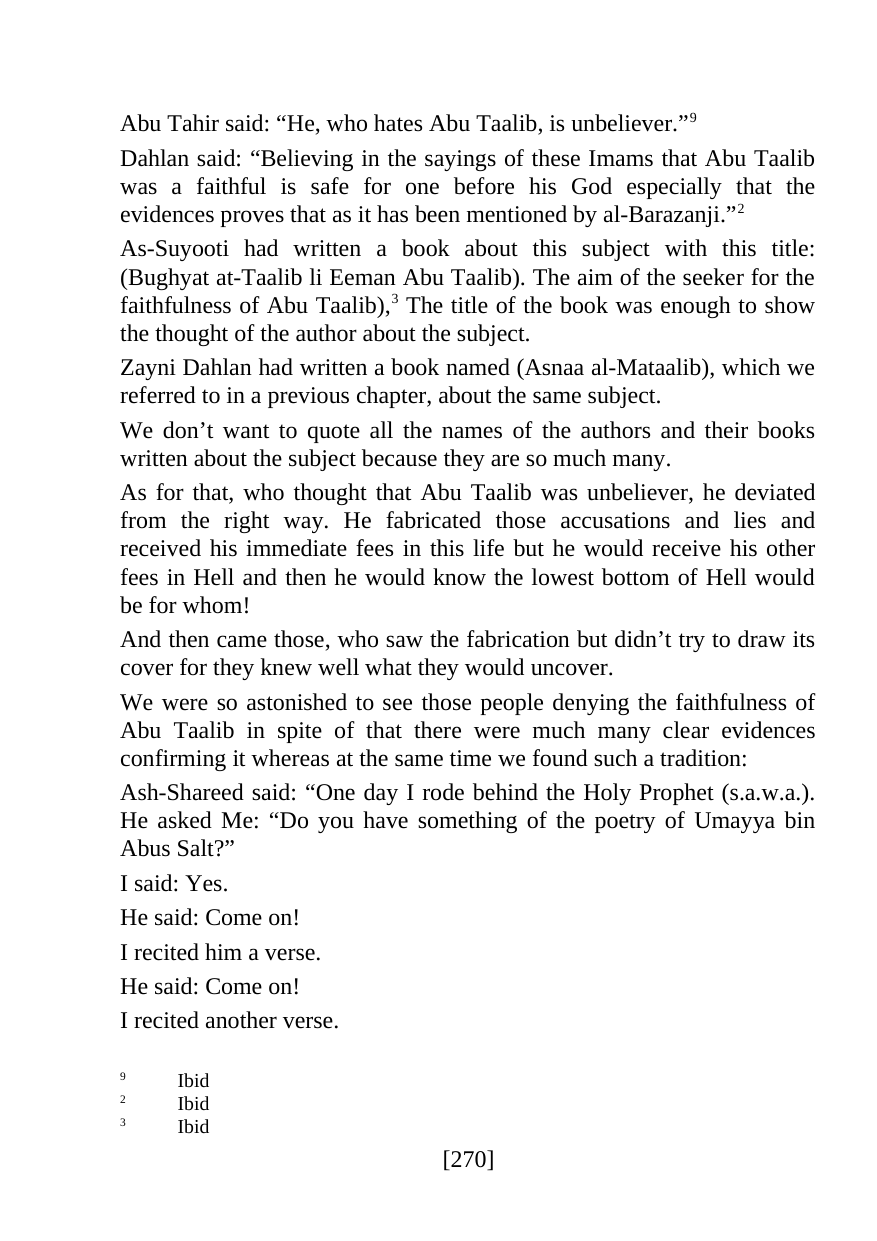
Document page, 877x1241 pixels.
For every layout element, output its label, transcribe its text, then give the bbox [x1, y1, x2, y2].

text I said: Yes. [120, 869, 817, 897]
text And then came those, who saw the fabrication but didn’t try to draw its cover for they knew well what they would uncover. [120, 625, 817, 681]
text We were so astonished to see those people denying the faithfulness of Abu Taalib in spite of that there were much many clear evidences confirming it whereas at the same time we found such a tradition: [120, 687, 817, 772]
text He said: Come on! [120, 903, 817, 931]
text He said: Come on! [120, 972, 817, 1000]
text Zayni Dahlan had written a book named (Asnaa al-Mataalib), which we referred to in a previous chapter, about the same subject. [120, 353, 817, 409]
text As for that, who thought that Abu Taalib was unbeliever, he deviated from the right way. He fabricated those accusations and lies and received his immediate fees in this life but he would receive his other fees in Hell and then he would know the lowest bottom of Hell would be for whom! [120, 478, 817, 619]
text As-Suyooti had written a book about this subject with this title: (Bughyat at-Taalib li Eeman Abu Taalib). The aim of the seeker for the faithfulness of Abu Taalib), The title of the book was enough to show the thought of the author about the subject. [120, 234, 817, 347]
text We don’t want to quote all the names of the authors and their books written about the subject because they are so much many. [120, 416, 817, 472]
text Abu Tahir said: “He, who hates Abu Taalib, is unbeliever.” [120, 109, 817, 137]
text Dahlan said: “Believing in the sayings of these Imams that Abu Taalib was a faithful is safe for one before his God especially that the evidences proves that as it has been mentioned by al-Barazanji.” [120, 144, 817, 228]
text I recited another verse. [120, 1006, 817, 1034]
text Ash-Shareed said: “One day I rode behind the Holy Prophet (s.a.w.a.). He asked Me: “Do you have something of the poetry of Umayya bin Abus Salt?” [120, 778, 817, 862]
text I recited him a verse. [120, 937, 817, 966]
